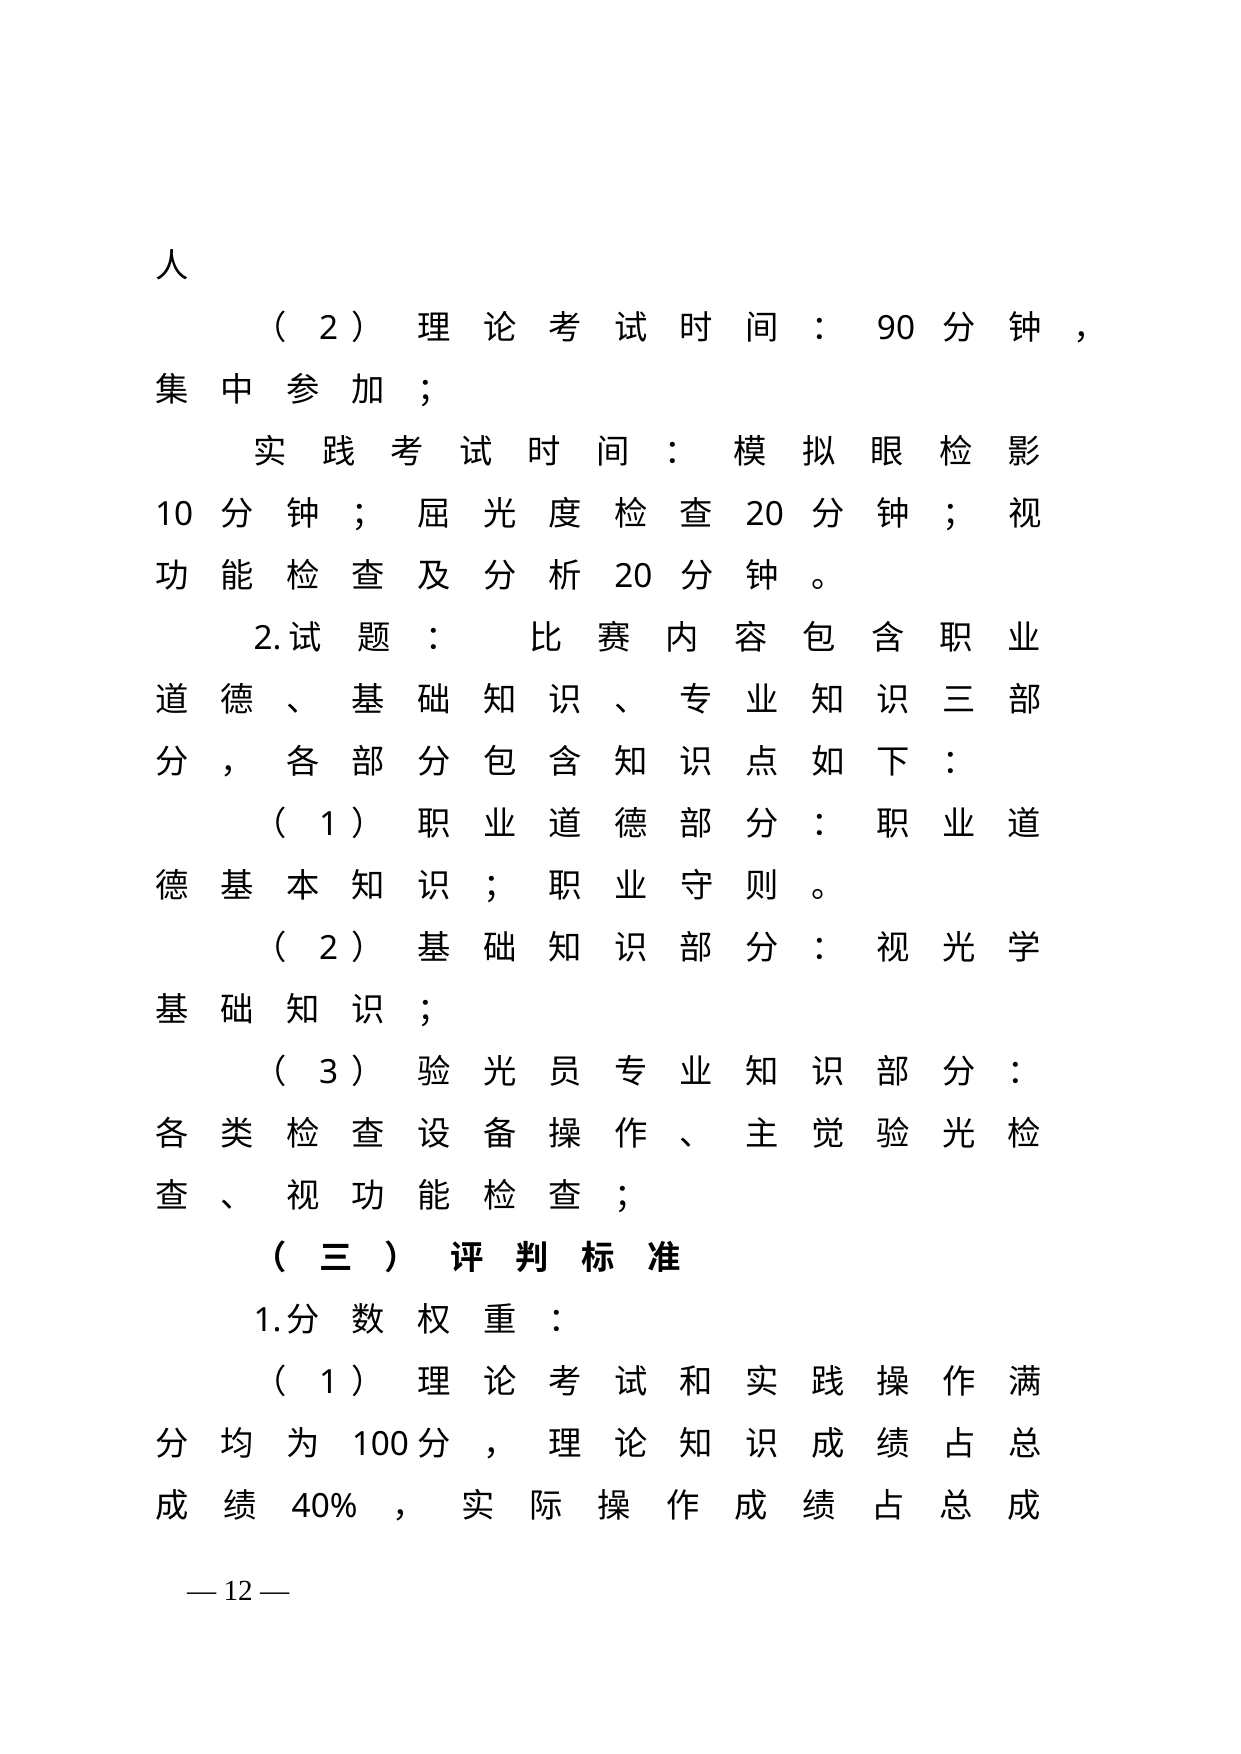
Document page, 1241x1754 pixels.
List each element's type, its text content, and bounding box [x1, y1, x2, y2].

text （2）基础知识部分：视光学基础知识； [155, 914, 1073, 1038]
text （1）大赛总时间：140分钟/人 [155, 232, 1073, 294]
text 2.试题： 比赛内容包含职业道德、基础知识、专业知识三部分，各部分包含知识点如下： [155, 604, 1073, 790]
text （1）理论考试和实践操作满分均为100分，理论知识成绩占总成绩40%，实际操作成绩占总成绩60%，折算后两项成绩相加为个人总成绩（保留小数点两位）。 [155, 1348, 1073, 1534]
text （1）职业道德部分：职业道德基本知识；职业守则。 [155, 790, 1073, 914]
text 实践考试时间：模拟眼检影10分钟；屈光度检查20分钟；视功能检查及分析20分钟。 [155, 418, 1073, 604]
text 1.分数权重： [155, 1286, 1073, 1348]
text （2）理论考试时间：90分钟，集中参加； [155, 294, 1073, 418]
text （三）评判标准 [155, 1224, 1073, 1286]
text （3）验光员专业知识部分：各类检查设备操作、主觉验光检查、视功能检查； [155, 1038, 1073, 1224]
